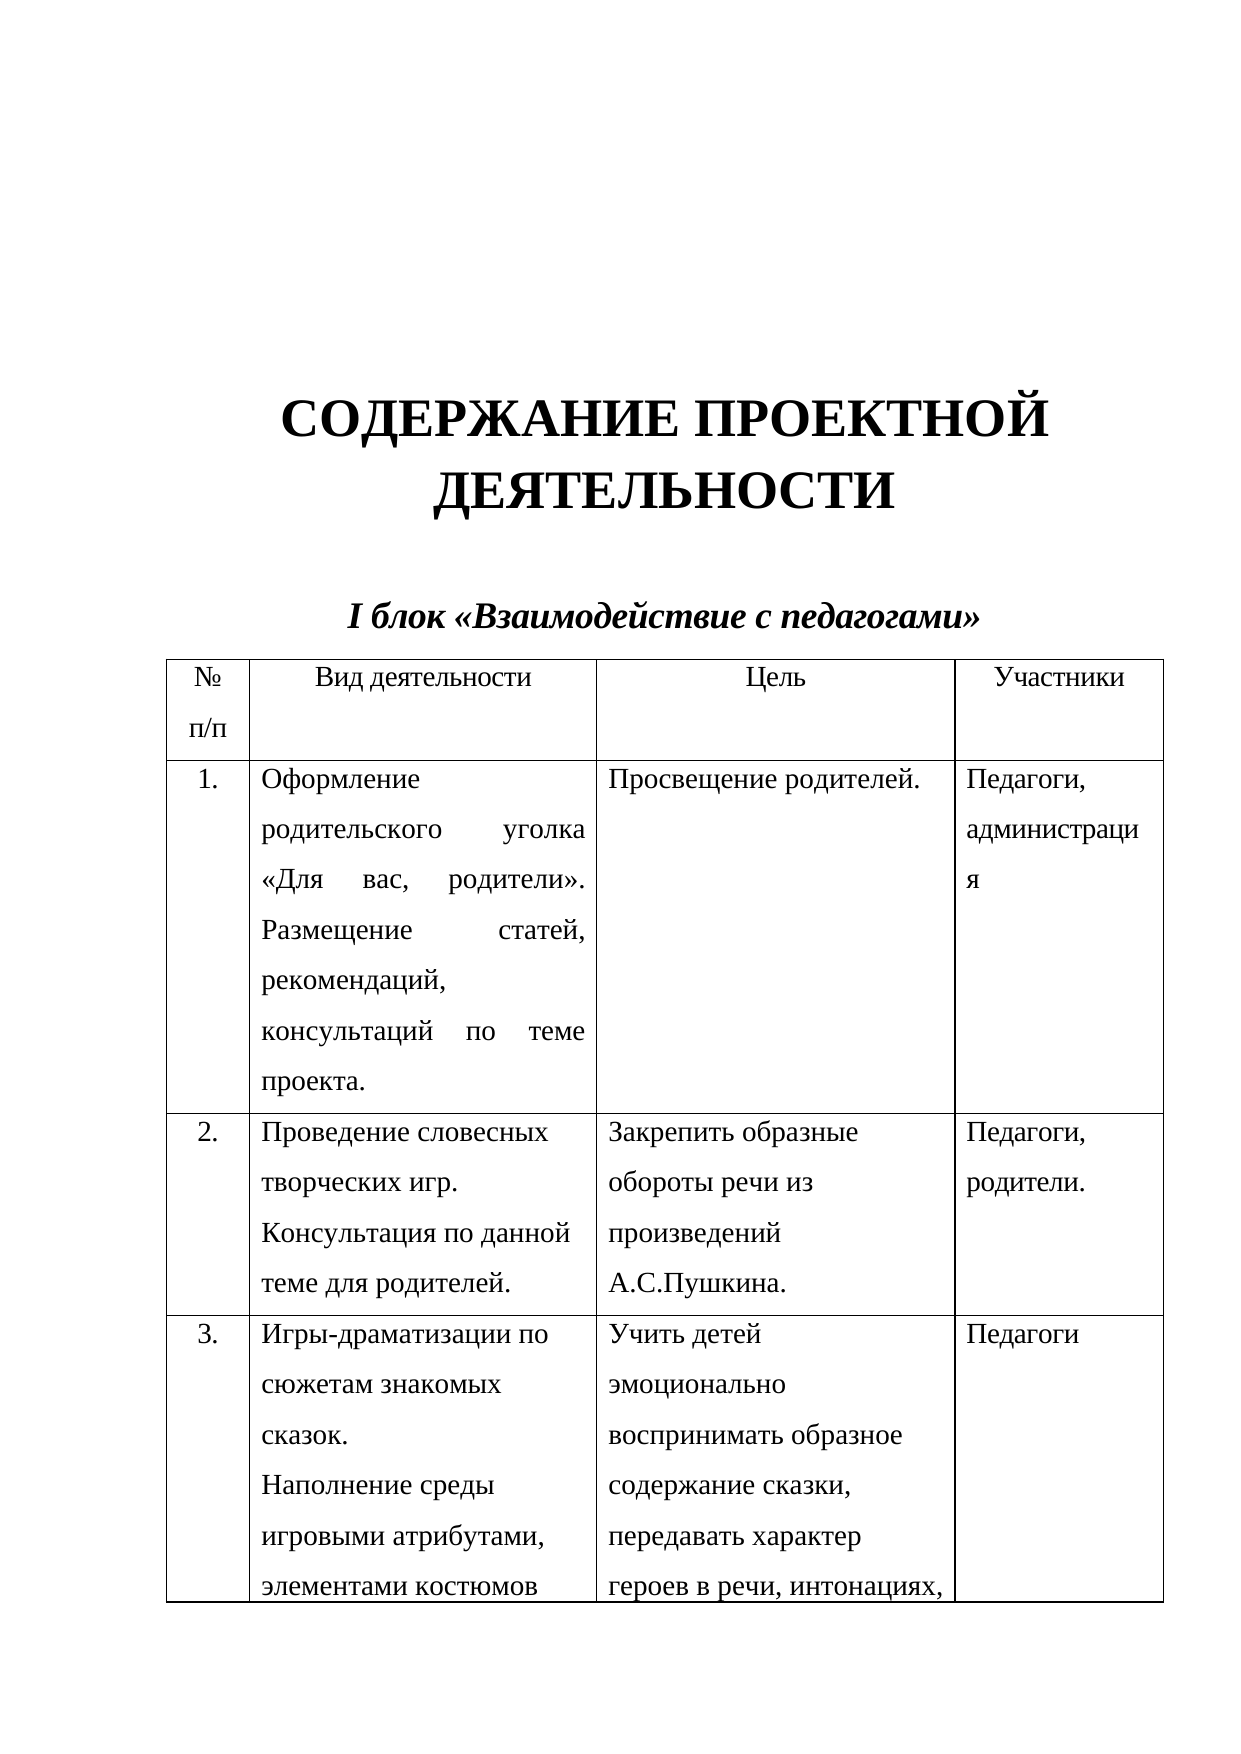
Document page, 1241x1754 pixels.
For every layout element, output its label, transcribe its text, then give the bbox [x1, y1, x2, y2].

table_header Участники [956, 660, 1163, 760]
table_cell Педагоги, администрация [956, 761, 1163, 1113]
table_cell Закрепить образные обороты речи из произведений А.С.Пушкина. [597, 1114, 954, 1315]
text I блок «Взаимодействие с педагогами» [177, 594, 1152, 637]
table_cell Педагоги, родители. [956, 1114, 1163, 1315]
table_cell Просвещение родителей. [597, 761, 954, 1113]
table_cell Проведение словесных творческих игр. Консультация по данной теме для родителей. [250, 1114, 596, 1315]
table_cell Оформление родительского уголка «Для вас, родители». Размещение статей, рекомендаций, консультаций по теме проекта. [250, 761, 596, 1113]
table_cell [250, 1316, 596, 1601]
table_cell 3. [167, 1316, 249, 1601]
table_cell 2. [167, 1114, 249, 1315]
table_cell 1. [167, 761, 249, 1113]
table_header Вид деятельности [250, 660, 596, 760]
table_header Цель [597, 660, 954, 760]
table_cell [597, 1316, 954, 1601]
table_header № п/п [167, 660, 249, 760]
table_cell Педагоги [956, 1316, 1163, 1601]
text СОДЕРЖАНИЕ ПРОЕКТНОЙ ДЕЯТЕЛЬНОСТИ [177, 386, 1152, 520]
